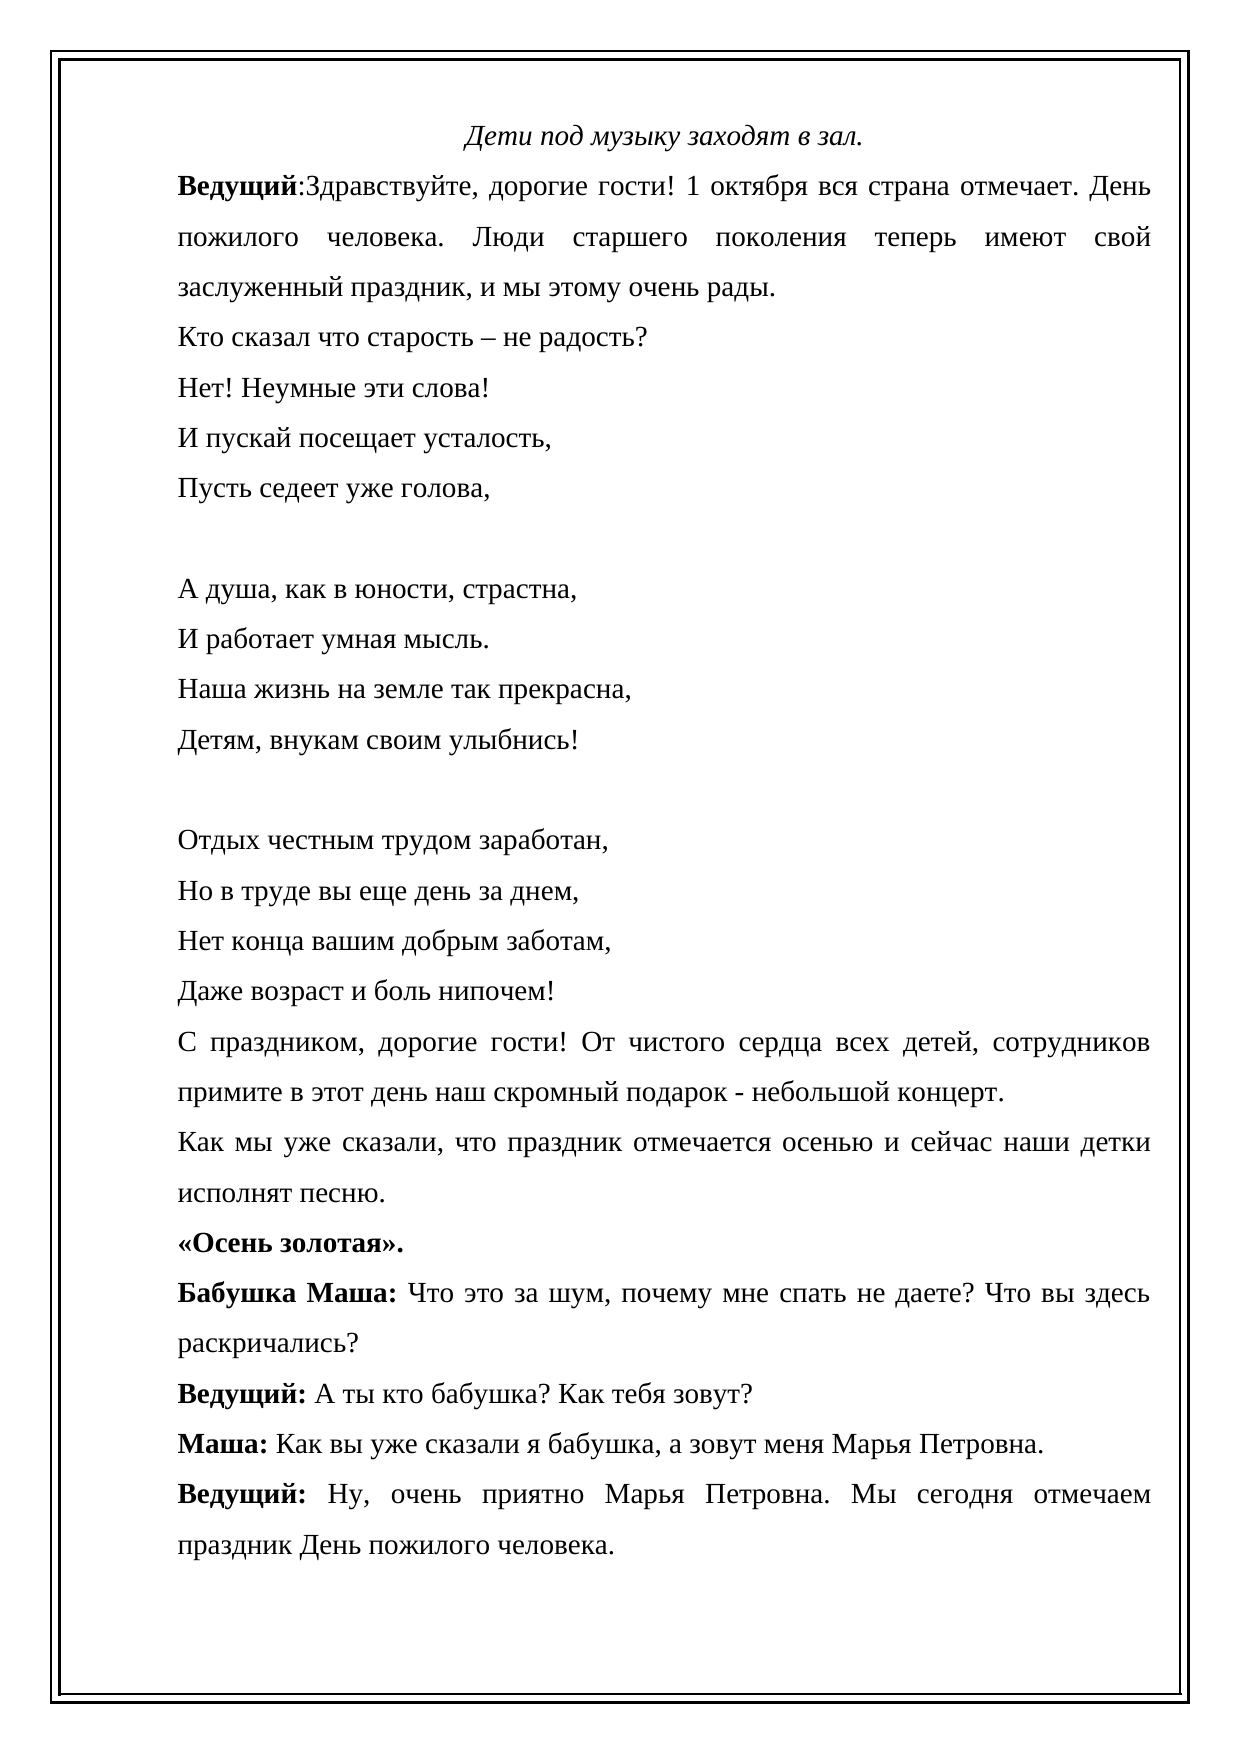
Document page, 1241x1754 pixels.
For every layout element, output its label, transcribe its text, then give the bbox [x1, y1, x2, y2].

text Бабушка Маша: Что это за шум, почему мне спать не даете? Что вы здесь раскричались? [177, 1275, 1152, 1359]
text Нет! Неумные эти слова! [177, 370, 1152, 403]
text Даже возраст и боль нипочем! [177, 973, 1152, 1007]
text Маша: Как вы уже сказали я бабушка, а зовут меня Марья Петровна. [177, 1426, 1152, 1460]
text «Осень золотая». [177, 1225, 1152, 1258]
text Нет конца вашим добрым заботам, [177, 923, 1152, 957]
text Дети под музыку заходят в зал. [177, 118, 1152, 152]
text Пусть седеет уже голова, [177, 470, 1152, 504]
text Детям, внукам своим улыбнись! [177, 722, 1152, 755]
text Ведущий:Здравствуйте, дорогие гости! 1 октября вся страна отмечает. День пожилого человека. Люди старшего поколения теперь имеют свой заслуженный праздник, и мы этому очень рады. [177, 168, 1152, 303]
text Отдых честным трудом заработан, [177, 822, 1152, 856]
text Ведущий: А ты кто бабушка? Как тебя зовут? [177, 1376, 1152, 1409]
text С праздником, дорогие гости! От чистого сердца всех детей, сотрудников примите в этот день наш скромный подарок - небольшой концерт. [177, 1024, 1152, 1108]
text Наша жизнь на земле так прекрасна, [177, 672, 1152, 705]
text А душа, как в юности, страстна, [177, 571, 1152, 604]
text И пускай посещает усталость, [177, 420, 1152, 453]
text Как мы уже сказали, что праздник отмечается осенью и сейчас наши детки исполнят песню. [177, 1124, 1152, 1208]
text Ведущий: Ну, очень приятно Марья Петровна. Мы сегодня отмечаем праздник День пожилого человека. [177, 1477, 1152, 1560]
text Но в труде вы еще день за днем, [177, 873, 1152, 906]
text И работает умная мысль. [177, 621, 1152, 655]
text Кто сказал что старость – не радость? [177, 319, 1152, 353]
